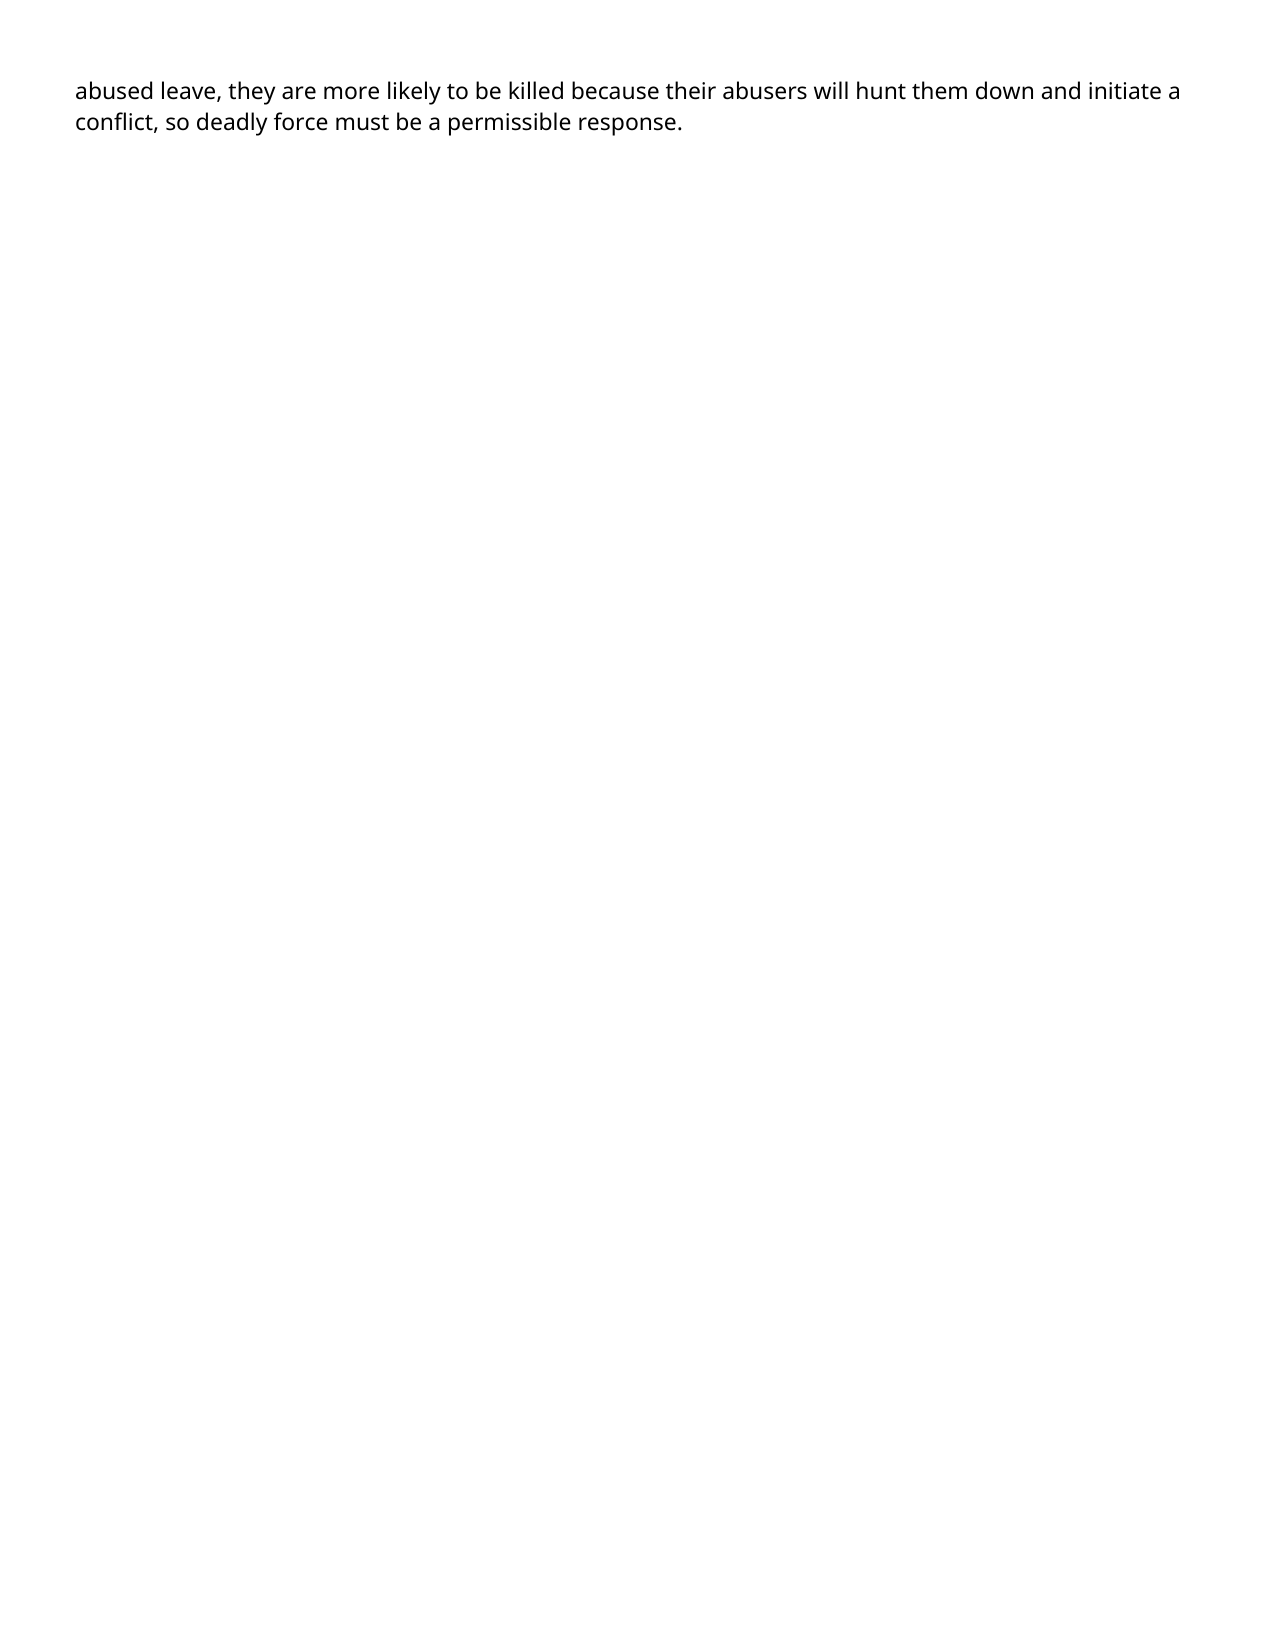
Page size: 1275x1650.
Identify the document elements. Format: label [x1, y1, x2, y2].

text [75, 75, 1200, 137]
